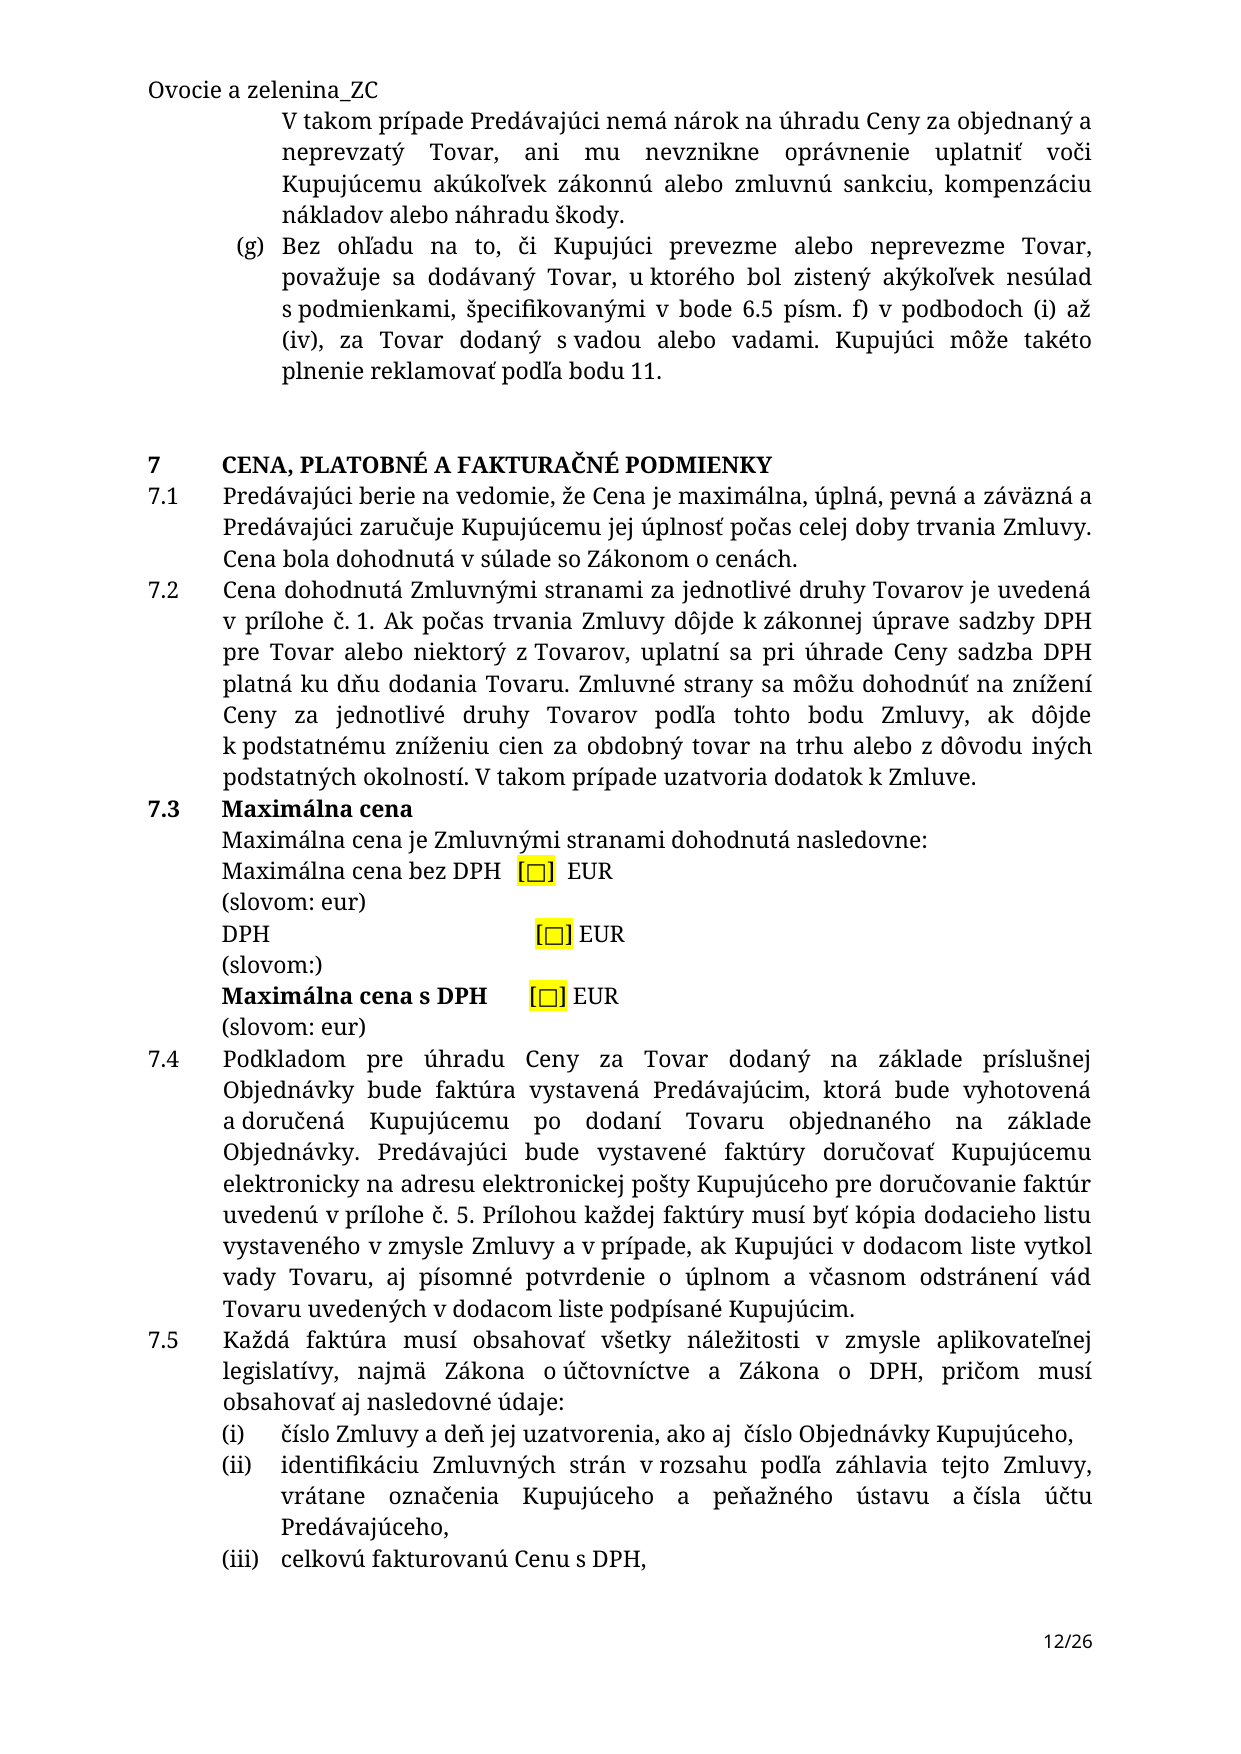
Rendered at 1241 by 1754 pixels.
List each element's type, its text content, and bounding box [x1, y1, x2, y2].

list (i) číslo Zmluvy a deň jej uzatvorenia, ako aj číslo Objednávky Kupujúceho, [221, 1417, 1093, 1449]
text DPH [□] EUR [221, 917, 1093, 949]
list Podkladom pre úhradu Ceny za Tovar dodaný na základe príslušnej Objednávky bude faktúra vystavená Predávajúcim, ktorá bude vyhotovená a doručená Kupujúcemu po dodaní Tovaru objednaného na základe Objednávky. Predávajúci bude vystavené faktúry doručovať Kupujúcemu elektronicky na adresu elektronickej pošty Kupujúceho pre doručovanie faktúr uvedenú v prílohe č. 5. Prílohou každej faktúry musí byť kópia dodacieho listu vystaveného v zmysle Zmluvy a v prípade, ak Kupujúci v dodacom liste vytkol vady Tovaru, aj písomné potvrdenie o úplnom a včasnom odstránení vád Tovaru uvedených v dodacom liste podpísané Kupujúcim. [148, 1042, 1093, 1324]
list (iii) celkovú fakturovanú Cenu s DPH, [221, 1542, 1093, 1574]
text 7.3 Maximálna cena [148, 792, 1093, 824]
list Cena dohodnutá Zmluvnými stranami za jednotlivé druhy Tovarov je uvedená v prílohe č. 1. Ak počas trvania Zmluvy dôjde k zákonnej úprave sadzby DPH pre Tovar alebo niektorý z Tovarov, uplatní sa pri úhrade Ceny sadzba DPH platná ku dňu dodania Tovaru. Zmluvné strany sa môžu dohodnúť na znížení Ceny za jednotlivé druhy Tovarov podľa tohto bodu Zmluvy, ak dôjde k podstatnému zníženiu cien za obdobný tovar na trhu alebo z dôvodu iných podstatných okolností. V takom prípade uzatvoria dodatok k Zmluve. [148, 574, 1093, 792]
text (slovom:) [221, 949, 1093, 980]
text Maximálna cena je Zmluvnými stranami dohodnutá nasledovne: [221, 824, 1093, 855]
list (ii) identifikáciu Zmluvných strán v rozsahu podľa záhlavia tejto Zmluvy, vrátane označenia Kupujúceho a peňažného ústavu a čísla účtu Predávajúceho, [221, 1449, 1093, 1542]
list Každá faktúra musí obsahovať všetky náležitosti v zmysle aplikovateľnej legislatívy, najmä Zákona o účtovníctve a Zákona o DPH, pričom musí obsahovať aj nasledovné údaje: [148, 1324, 1093, 1417]
text (slovom: eur) [221, 886, 1093, 917]
text (slovom: eur) [221, 1011, 1093, 1042]
text Maximálna cena s DPH [□] EUR [567, 980, 1093, 1011]
list CENA, PLATOBNÉ A FAKTURAČNÉ PODMIENKY [148, 449, 1093, 480]
text Maximálna cena s DPH [□] EUR [221, 980, 529, 1011]
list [282, 105, 1093, 230]
text Maximálna cena bez DPH [□] EUR [221, 855, 517, 886]
list Predávajúci berie na vedomie, že Cena je maximálna, úplná, pevná a záväzná a Predávajúci zaručuje Kupujúcemu jej úplnosť počas celej doby trvania Zmluvy. Cena bola dohodnutá v súlade so Zákonom o cenách. [148, 480, 1093, 574]
text Maximálna cena bez DPH [□] EUR [555, 855, 1093, 886]
list Bez ohľadu na to, či Kupujúci prevezme alebo neprevezme Tovar, považuje sa dodávaný Tovar, u ktorého bol zistený akýkoľvek nesúlad s podmienkami, špecifikovanými v bode 6.5 písm. f) v podbodoch (i) až (iv), za Tovar dodaný s vadou alebo vadami. Kupujúci môže takéto plnenie reklamovať podľa bodu 11. [236, 230, 1093, 386]
